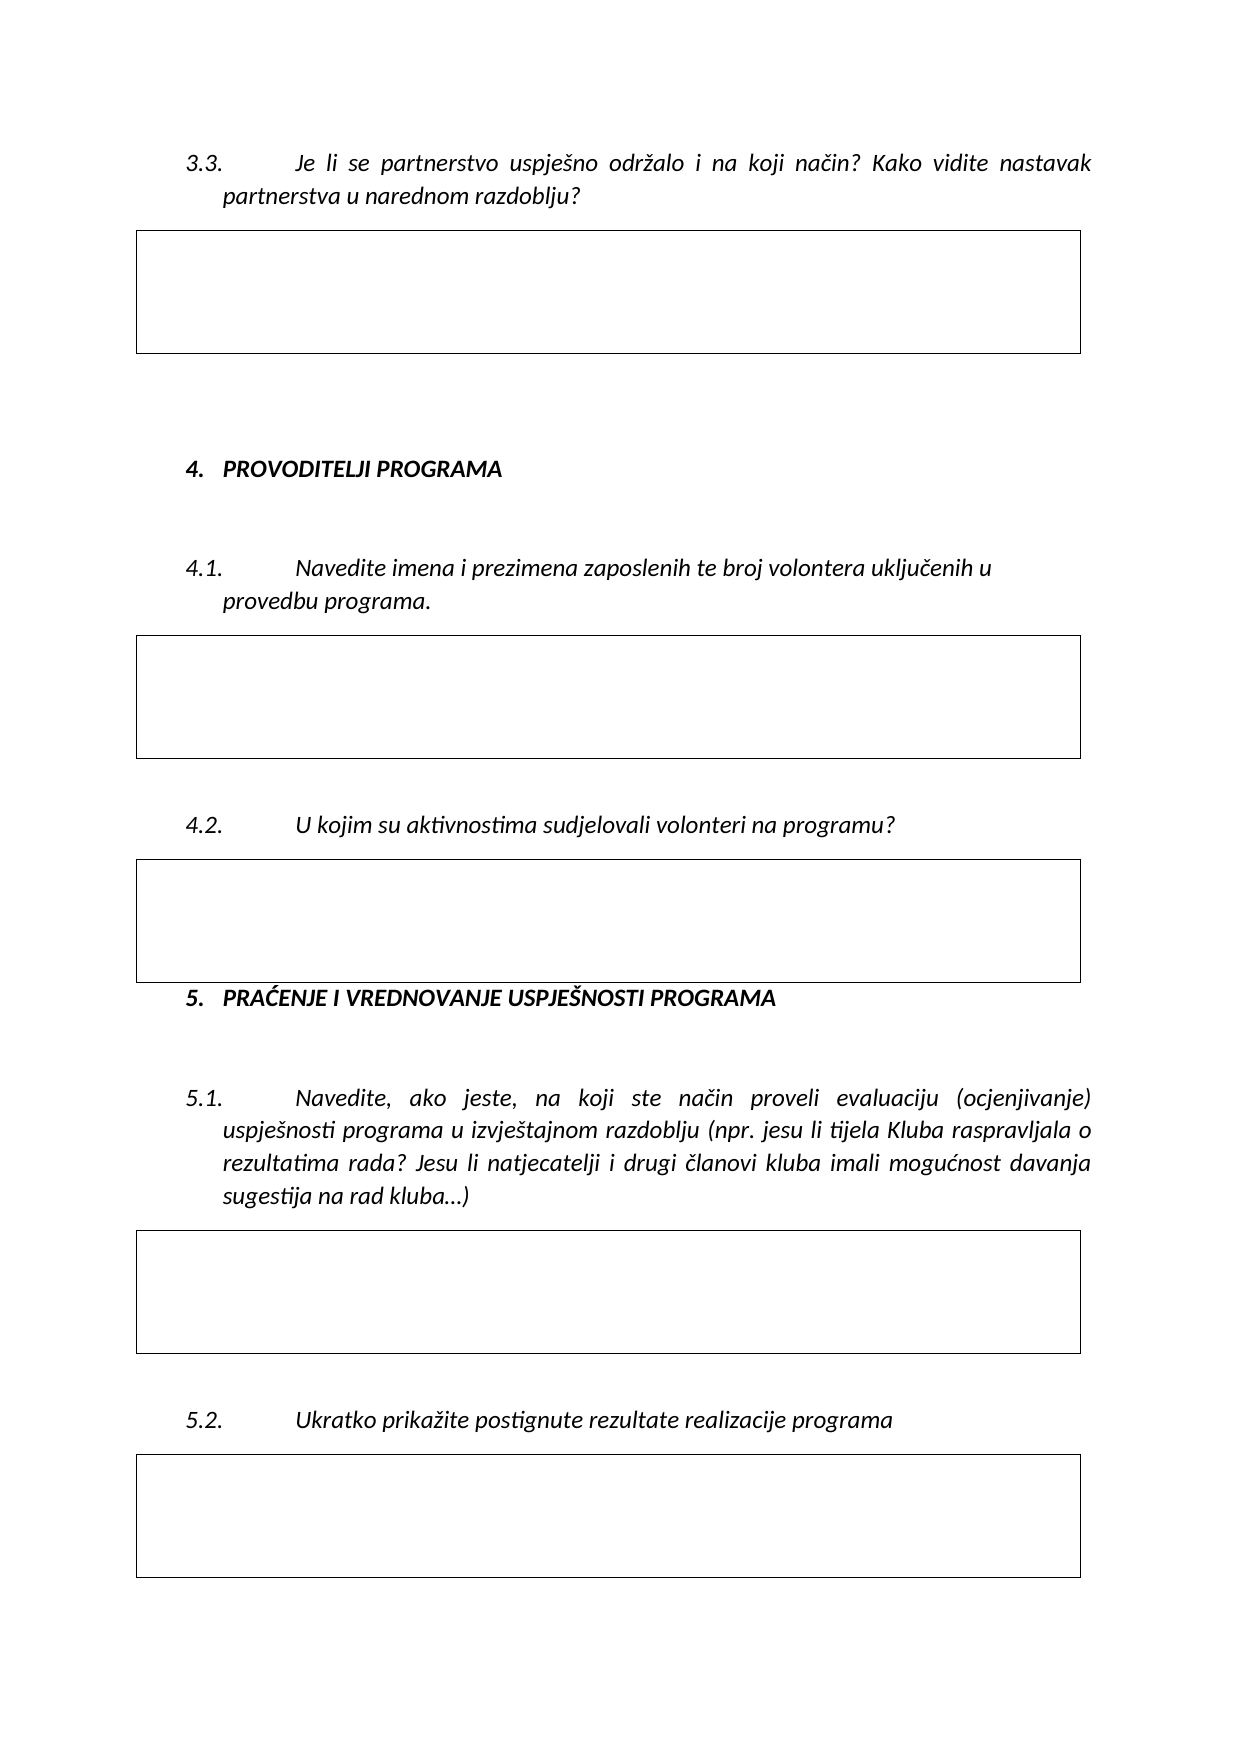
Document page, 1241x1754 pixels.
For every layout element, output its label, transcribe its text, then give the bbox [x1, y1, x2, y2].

table_header [137, 1455, 1080, 1577]
list PRAĆENJE I VREDNOVANJE USPJEŠNOSTI PROGRAMA [185, 983, 1093, 1013]
table_header [137, 636, 1080, 758]
table_header [137, 1231, 1080, 1353]
list Je li se partnerstvo uspješno održalo i na koji način? Kako vidite nastavak partnerstva u narednom razdoblju? [185, 148, 1093, 211]
list PROVODITELJI PROGRAMA [185, 453, 1093, 484]
table_header [137, 231, 1080, 353]
list Navedite imena i prezimena zaposlenih te broj volontera uključenih u provedbu programa. [185, 553, 1093, 616]
table_header [137, 860, 1080, 982]
list Navedite, ako jeste, na koji ste način proveli evaluaciju (ocjenjivanje) uspješnosti programa u izvještajnom razdoblju (npr. jesu li tijela Kluba raspravljala o rezultatima rada? Jesu li natjecatelji i drugi članovi kluba imali mogućnost davanja sugestija na rad kluba…) [185, 1082, 1093, 1211]
list U kojim su aktivnostima sudjelovali volonteri na programu? [185, 809, 1093, 839]
list Ukratko prikažite postignute rezultate realizacije programa [185, 1404, 1093, 1434]
